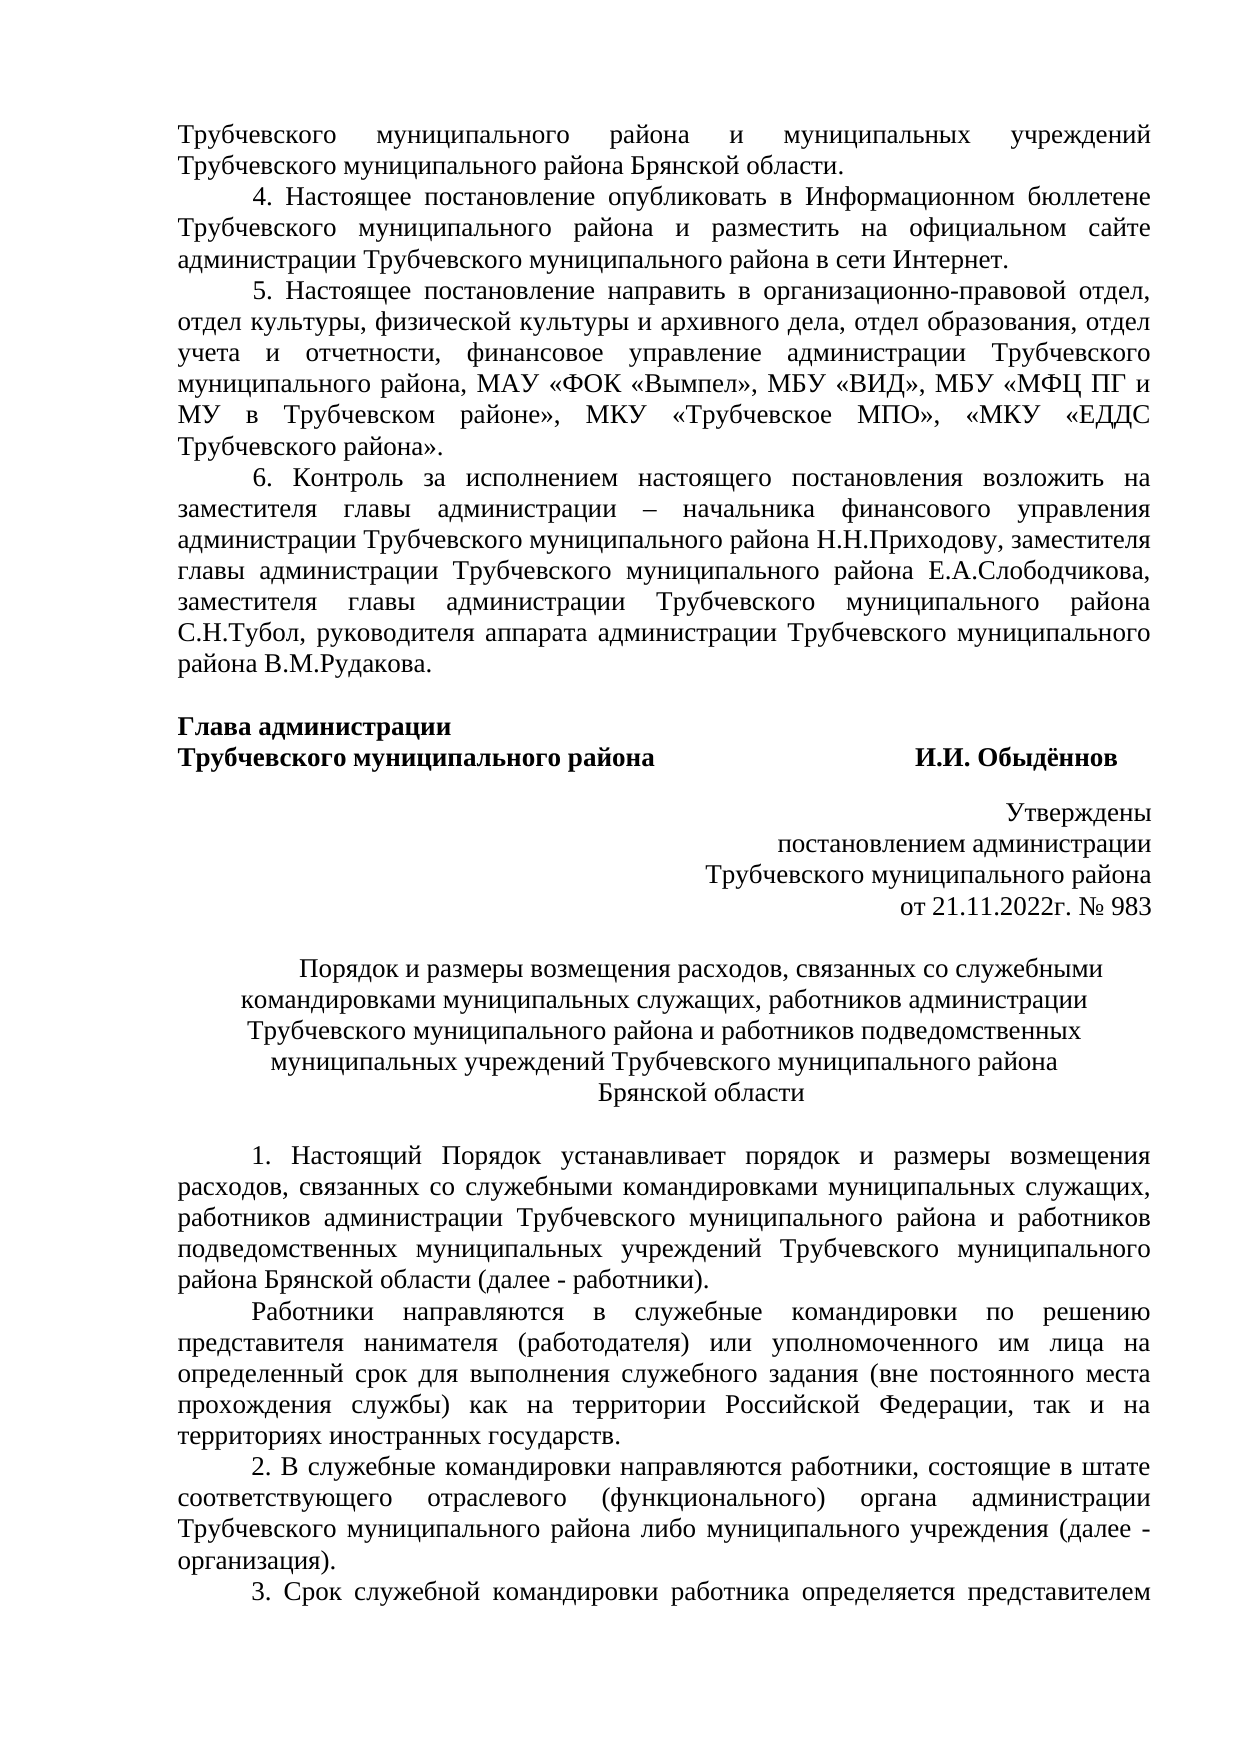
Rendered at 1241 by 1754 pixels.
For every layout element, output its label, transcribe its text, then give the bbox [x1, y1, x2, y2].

text от 21.11.2022г. № 983 [177, 890, 1152, 921]
text Порядок и размеры возмещения расходов, связанных со служебными командировками муниципальных служащих, работников администрации Трубчевского муниципального района и работников подведомственных муниципальных учреждений Трубчевского муниципального района [177, 952, 1152, 1077]
text Брянской области [177, 1077, 1152, 1108]
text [177, 118, 1152, 180]
text Трубчевского муниципального района И.И. Обыдённов [177, 741, 1152, 772]
text Работники направляются в служебные командировки по решению представителя нанимателя (работодателя) или уполномоченного им лица на определенный срок для выполнения служебного задания (вне постоянного места прохождения службы) как на территории Российской Федерации, так и на территориях иностранных государств. [177, 1294, 1152, 1450]
text 4. Настоящее постановление опубликовать в Информационном бюллетене Трубчевского муниципального района и разместить на официальном сайте администрации Трубчевского муниципального района в сети Интернет. [177, 180, 1152, 274]
text Трубчевского муниципального района [177, 858, 1152, 890]
text Утверждены [177, 796, 1152, 827]
text постановлением администрации [177, 827, 1152, 858]
text 5. Настоящее постановление направить в организационно-правовой отдел, отдел культуры, физической культуры и архивного дела, отдел образования, отдел учета и отчетности, финансовое управление администрации Трубчевского муниципального района, МАУ «ФОК «Вымпел», МБУ «ВИД», МБУ «МФЦ ПГ и МУ в Трубчевском районе», МКУ «Трубчевское МПО», «МКУ «ЕДДС Трубчевского района». [177, 274, 1152, 461]
text Глава администрации [177, 710, 1152, 741]
text 6. Контроль за исполнением настоящего постановления возложить на заместителя главы администрации – начальника финансового управления администрации Трубчевского муниципального района Н.Н.Приходову, заместителя главы администрации Трубчевского муниципального района Е.А.Слободчикова, заместителя главы администрации Трубчевского муниципального района С.Н.Тубол, руководителя аппарата администрации Трубчевского муниципального района В.М.Рудакова. [177, 461, 1152, 679]
text 2. В служебные командировки направляются работники, состоящие в штате соответствующего отраслевого (функционального) органа администрации Трубчевского муниципального района либо муниципального учреждения (далее - организация). [177, 1450, 1152, 1575]
text 1. Настоящий Порядок устанавливает порядок и размеры возмещения расходов, связанных со служебными командировками муниципальных служащих, работников администрации Трубчевского муниципального района и работников подведомственных муниципальных учреждений Трубчевского муниципального района Брянской области (далее - работники). [177, 1139, 1152, 1294]
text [177, 1575, 1152, 1606]
